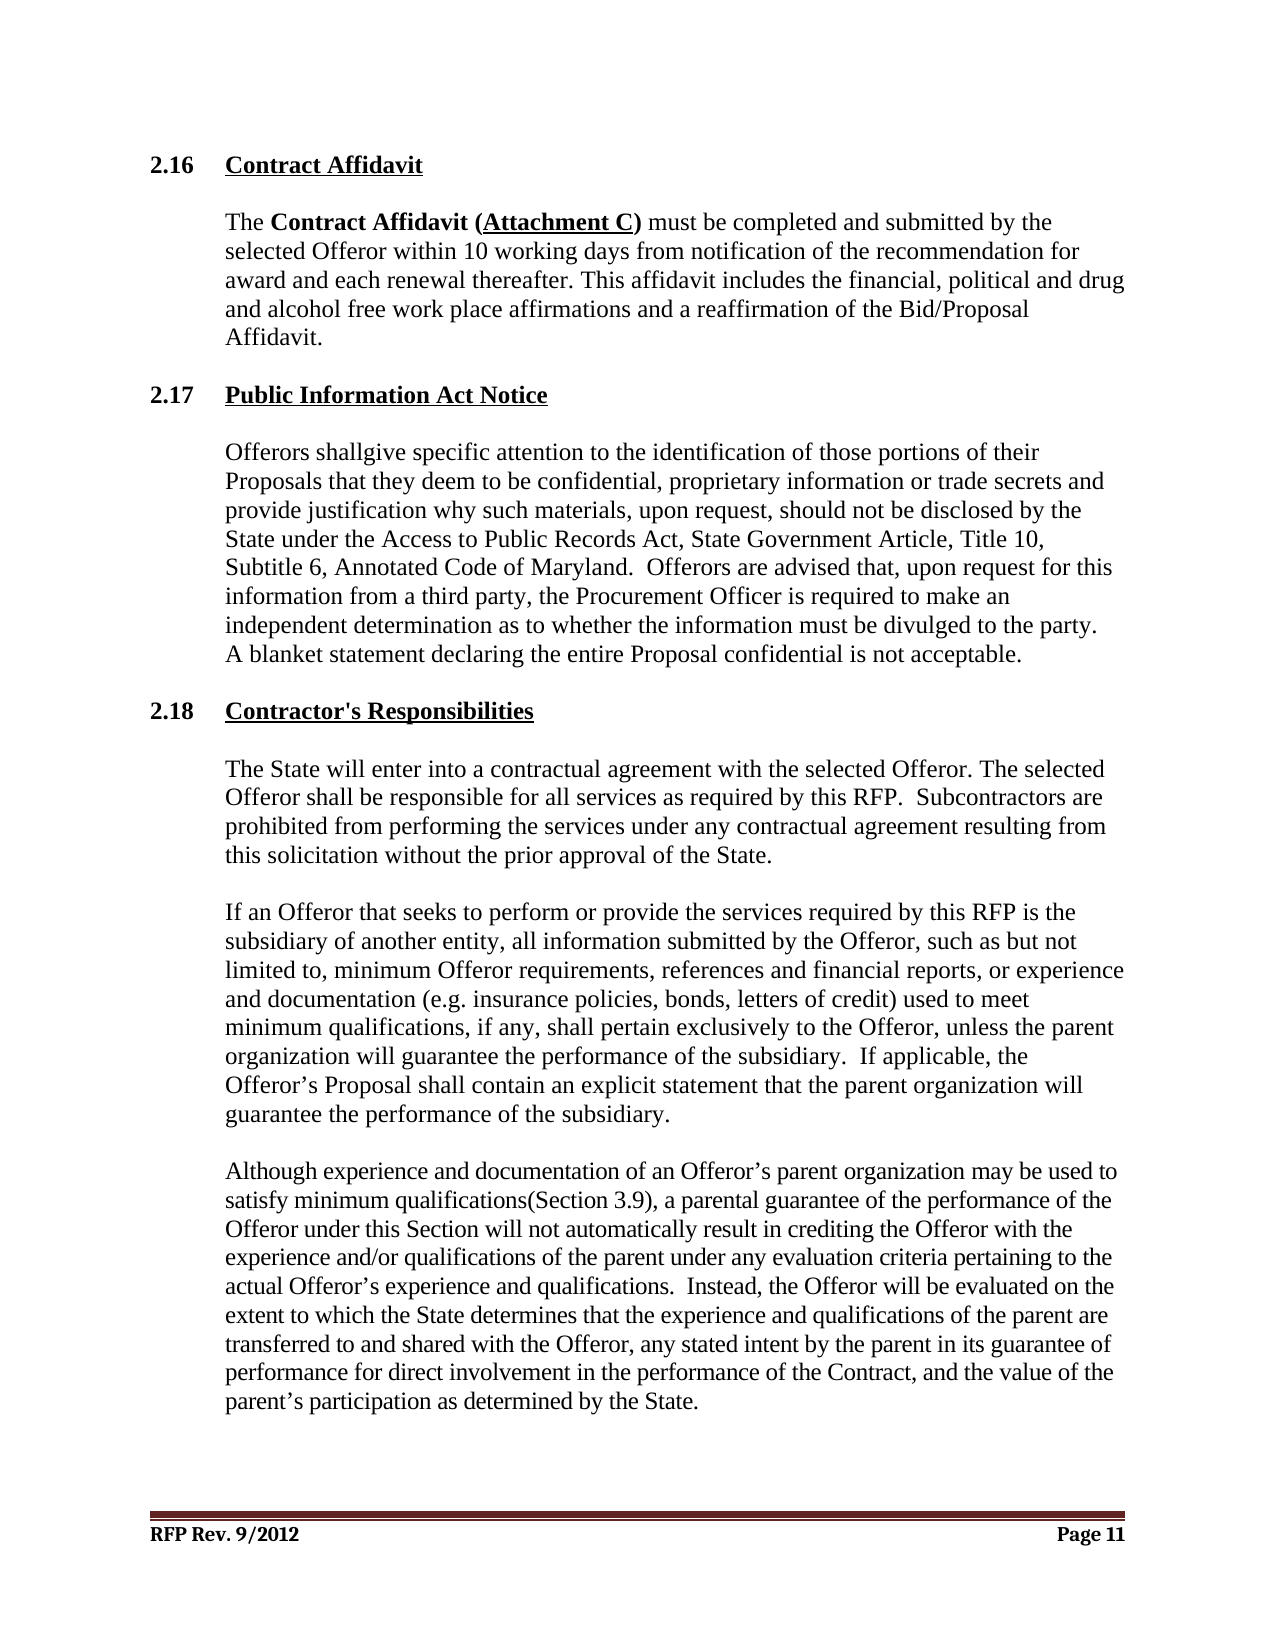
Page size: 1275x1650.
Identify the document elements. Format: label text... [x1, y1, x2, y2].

text 2.17 Public Information Act Notice [150, 380, 1125, 409]
text The State will enter into a contractual agreement with the selected Offeror. The selected Offeror shall be responsible for all services as required by this RFP. Subcontractors are prohibited from performing the services under any contractual agreement resulting from this solicitation without the prior approval of the State. [225, 754, 1125, 869]
text The Contract Affidavit (Attachment C) must be completed and submitted by the selected Offeror within 10 working days from notification of the recommendation for award and each renewal thereafter. This affidavit includes the financial, political and drug and alcohol free work place affirmations and a reaffirmation of the Bid/Proposal Affidavit. [225, 207, 1125, 351]
text If an Offeror that seeks to perform or provide the services required by this RFP is the subsidiary of another entity, all information submitted by the Offeror, such as but not limited to, minimum Offeror requirements, references and financial reports, or experience and documentation (e.g. insurance policies, bonds, letters of credit) used to meet minimum qualifications, if any, shall pertain exclusively to the Offeror, unless the parent organization will guarantee the performance of the subsidiary. If applicable, the Offeror’s Proposal shall contain an explicit statement that the parent organization will guarantee the performance of the subsidiary. [225, 897, 1125, 1127]
text 2.18 Contractor's Responsibilities [150, 696, 1125, 725]
text Offerors shallgive specific attention to the identification of those portions of their Proposals that they deem to be confidential, proprietary information or trade secrets and provide justification why such materials, upon request, should not be disclosed by the State under the Access to Public Records Act, State Government Article, Title 10, Subtitle 6, Annotated Code of Maryland. Offerors are advised that, upon request for this information from a third party, the Procurement Officer is required to make an independent determination as to whether the information must be divulged to the party. A blanket statement declaring the entire Proposal confidential is not acceptable. [225, 437, 1125, 667]
text Although experience and documentation of an Offeror’s parent organization may be used to satisfy minimum qualifications(Section 3.9), a parental guarantee of the performance of the Offeror under this Section will not automatically result in crediting the Offeror with the experience and/or qualifications of the parent under any evaluation criteria pertaining to the actual Offeror’s experience and qualifications. Instead, the Offeror will be evaluated on the extent to which the State determines that the experience and qualifications of the parent are transferred to and shared with the Offeror, any stated intent by the parent in its guarantee of performance for direct involvement in the performance of the Contract, and the value of the parent’s participation as determined by the State. [225, 1156, 1125, 1415]
text 2.16 Contract Affidavit [150, 150, 1125, 179]
